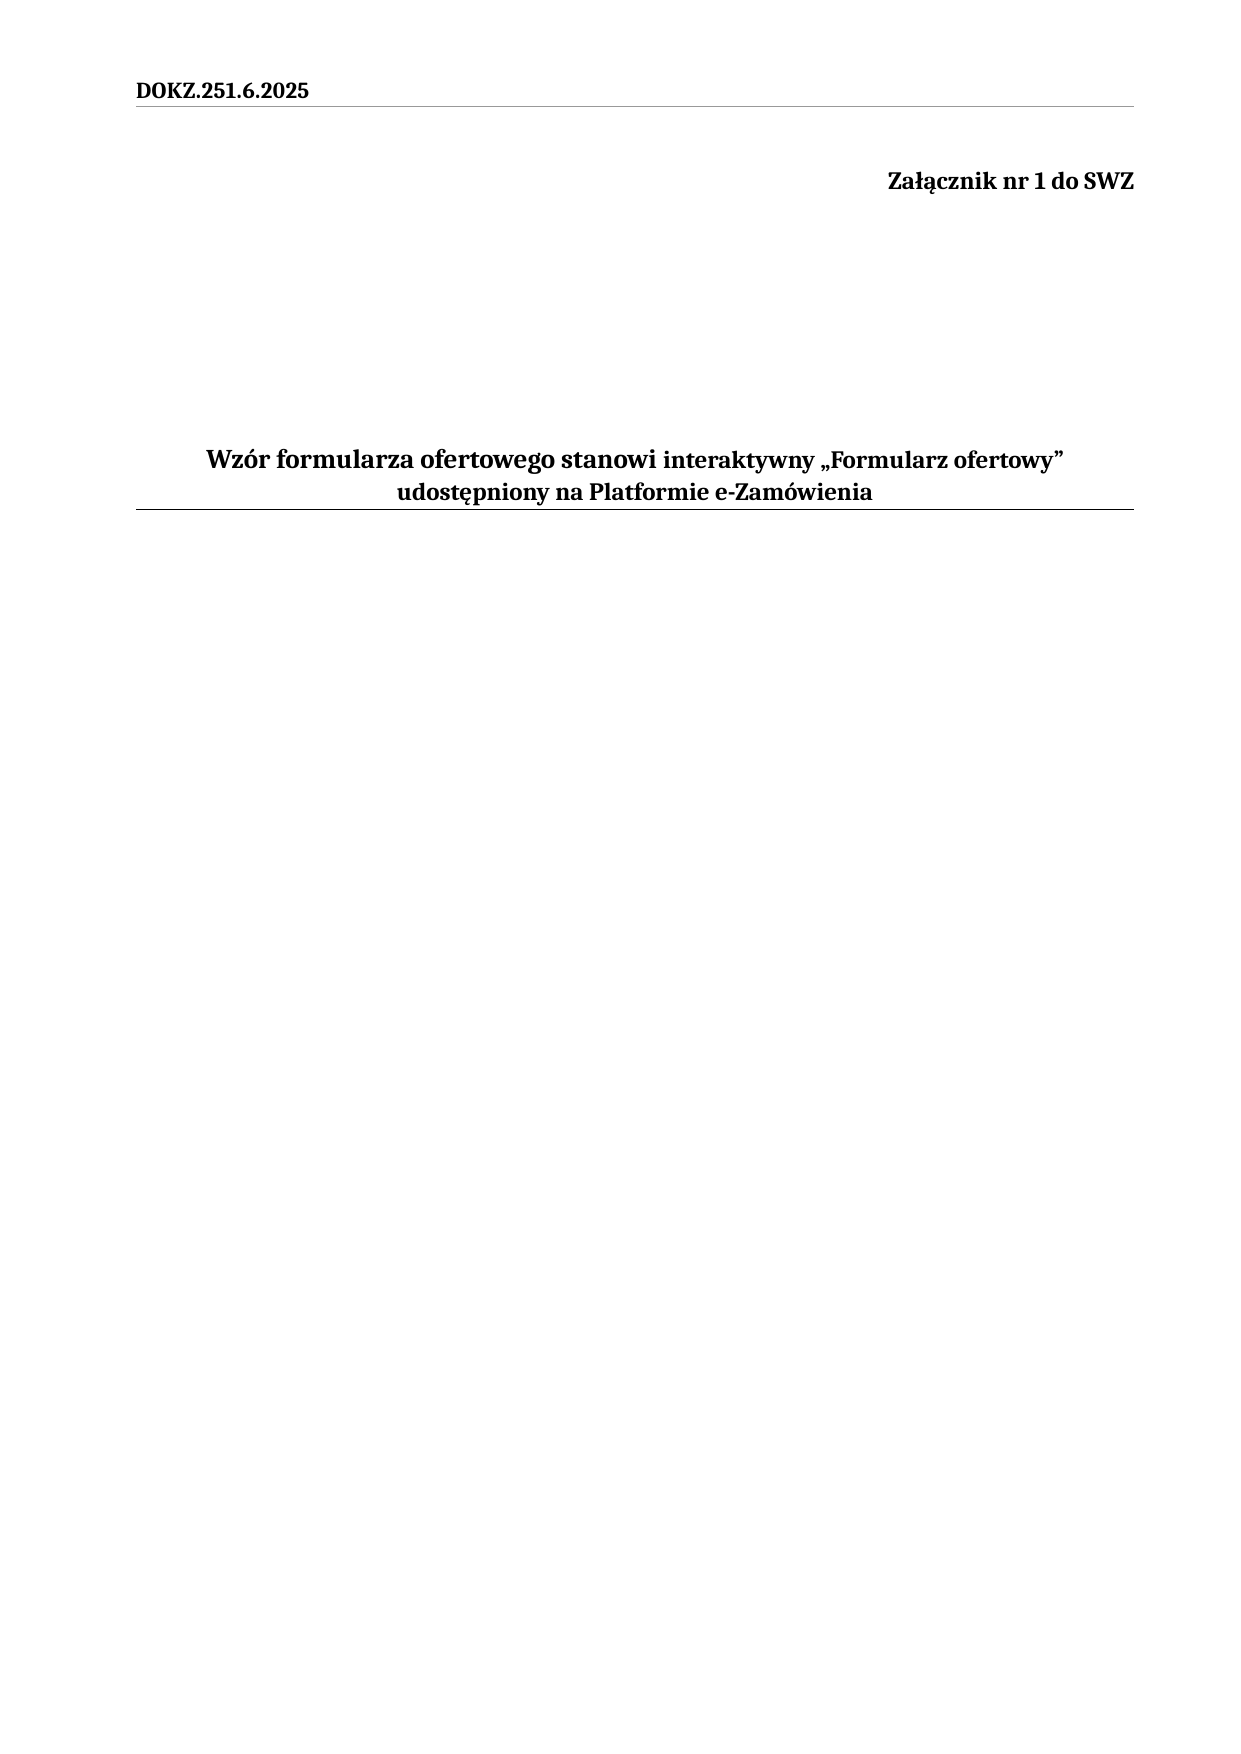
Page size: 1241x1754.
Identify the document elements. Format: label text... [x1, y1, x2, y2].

text Wzór formularza ofertowego stanowi interaktywny „Formularz ofertowy” udostępniony na Platformie e-Zamówienia [136, 444, 1134, 509]
text Załącznik nr 1 do SWZ [183, 167, 1134, 196]
